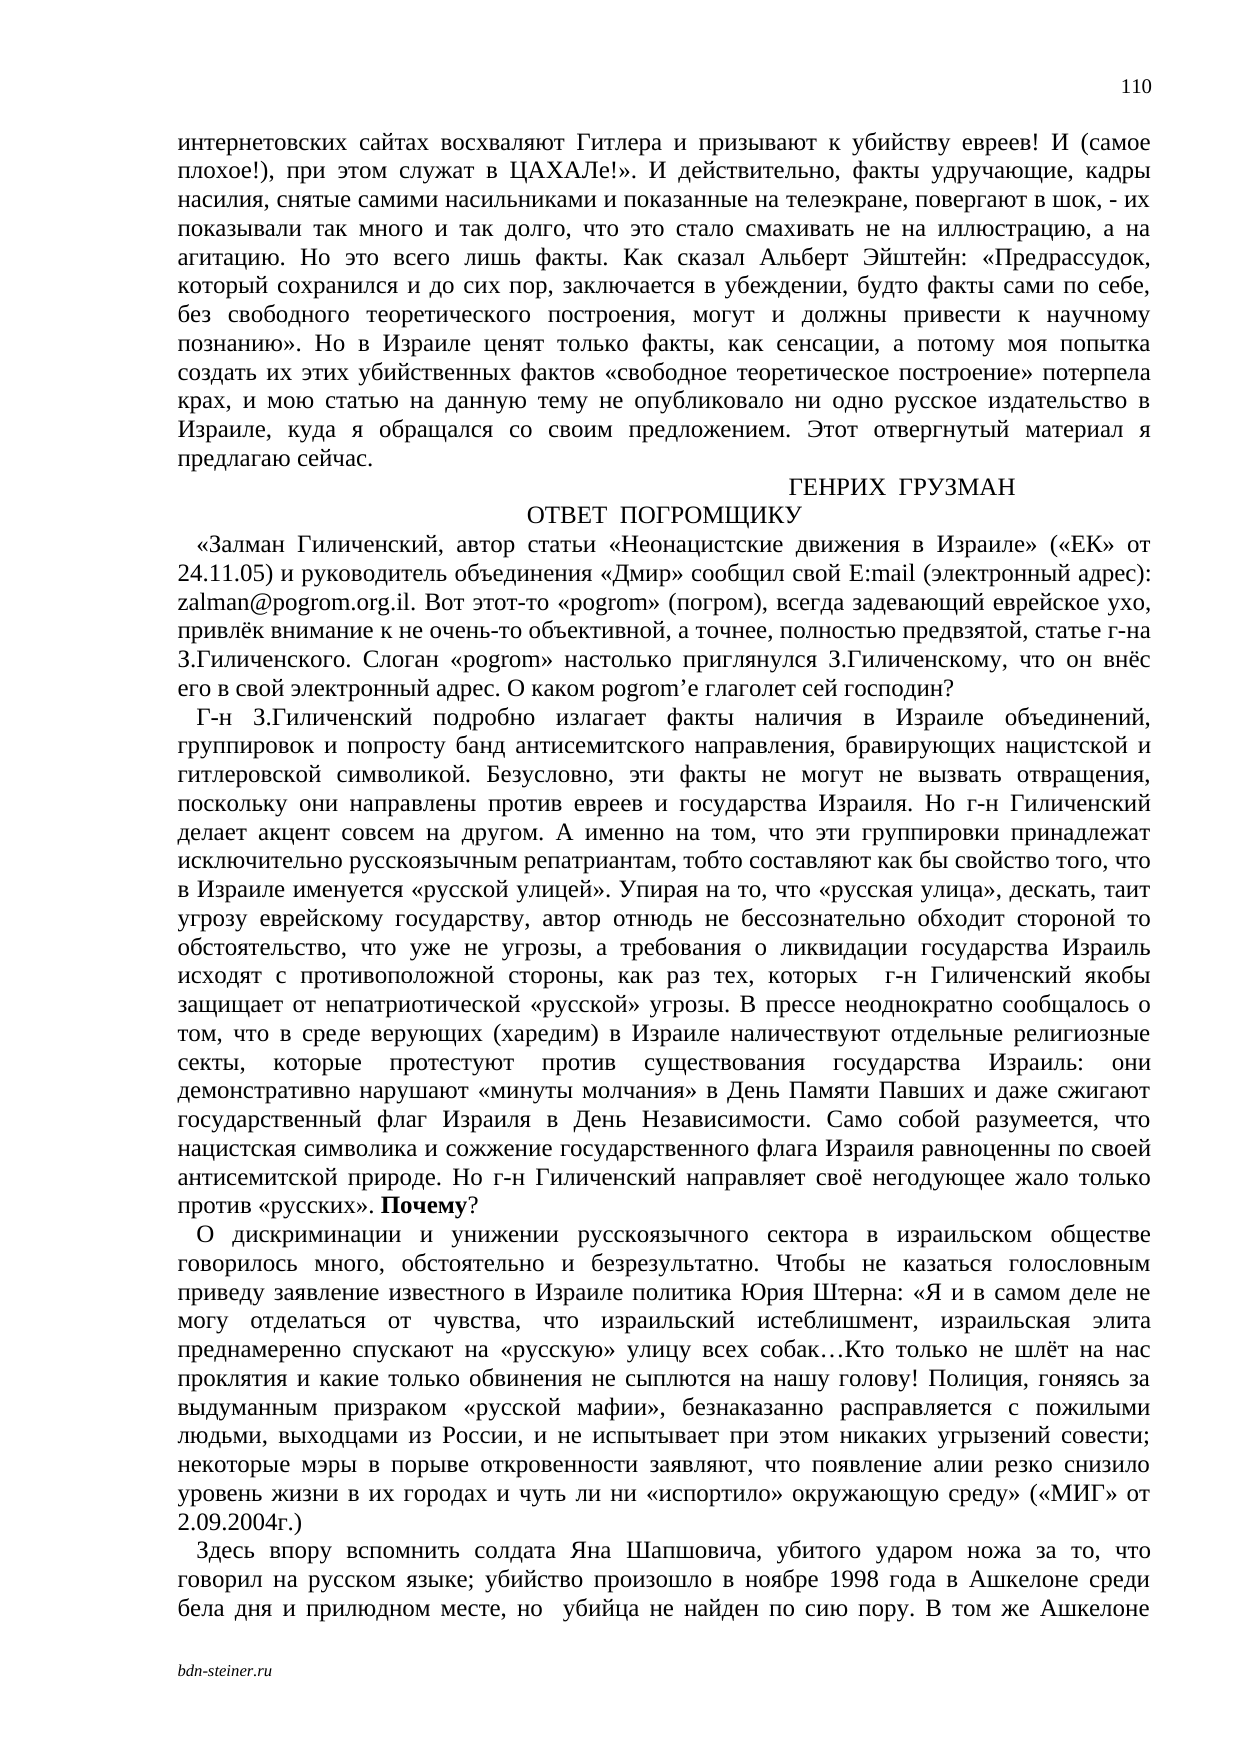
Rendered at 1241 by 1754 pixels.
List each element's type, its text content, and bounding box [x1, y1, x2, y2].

text Г-н З.Гиличенский подробно излагает факты наличия в Израиле объединений, группировок и попросту банд антисемитского направления, бравирующих нацистской и гитлеровской символикой. Безусловно, эти факты не могут не вызвать отвращения, поскольку они направлены против евреев и государства Израиля. Но г-н Гиличенский делает акцент совсем на другом. А именно на том, что эти группировки принадлежат исключительно русскоязычным репатриантам, тобто составляют как бы свойство того, что в Израиле именуется «русской улицей». Упирая на то, что «русская улица», дескать, таит угрозу еврейскому государству, автор отнюдь не бессознательно обходит стороной то обстоятельство, что уже не угрозы, а требования о ликвидации государства Израиль исходят с противоположной стороны, как раз тех, которых г-н Гиличенский якобы защищает от непатриотической «русской» угрозы. В прессе неоднократно сообщалось о том, что в среде верующих (харедим) в Израиле наличествуют отдельные религиозные секты, которые протестуют против существования государства Израиль: они демонстративно нарушают «минуты молчания» в День Памяти Павших и даже сжигают государственный флаг Израиля в День Независимости. Само собой разумеется, что нацистская символика и сожжение государственного флага Израиля равноценны по своей антисемитской природе. Но г-н Гиличенский направляет своё негодующее жало только против «русских». Почему? [177, 702, 1152, 1219]
text ГЕНРИХ ГРУЗМАН [177, 472, 1152, 500]
text «Залман Гиличенский, автор статьи «Неонацистские движения в Израиле» («ЕК» от 24.11.05) и руководитель объединения «Дмир» сообщил свой E:mail (электронный адрес): zalman@pogrom.org.il. Вот этот-то «pogrom» (погром), всегда задевающий еврейское ухо, привлёк внимание к не очень-то объективной, а точнее, полностью предвзятой, статье г-на З.Гиличенского. Слоган «pogrom» настолько приглянулся З.Гиличенскому, что он внёс его в свой электронный адрес. О каком pogrom’е глаголет сей господин? [177, 529, 1152, 702]
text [177, 127, 1152, 472]
text ОТВЕТ ПОГРОМЩИКУ [177, 500, 1152, 529]
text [177, 1535, 1152, 1622]
text О дискриминации и унижении русскоязычного сектора в израильском обществе говорилось много, обстоятельно и безрезультатно. Чтобы не казаться голословным приведу заявление известного в Израиле политика Юрия Штерна: «Я и в самом деле не могу отделаться от чувства, что израильский истеблишмент, израильская элита преднамеренно спускают на «русскую» улицу всех собак…Кто только не шлёт на нас проклятия и какие только обвинения не сыплются на нашу голову! Полиция, гоняясь за выдуманным призраком «русской мафии», безнаказанно расправляется с пожилыми людьми, выходцами из России, и не испытывает при этом никаких угрызений совести; некоторые мэры в порыве откровенности заявляют, что появление алии резко снизило уровень жизни в их городах и чуть ли ни «испортило» окружающую среду» («МИГ» от 2.09.2004г.) [177, 1219, 1152, 1535]
